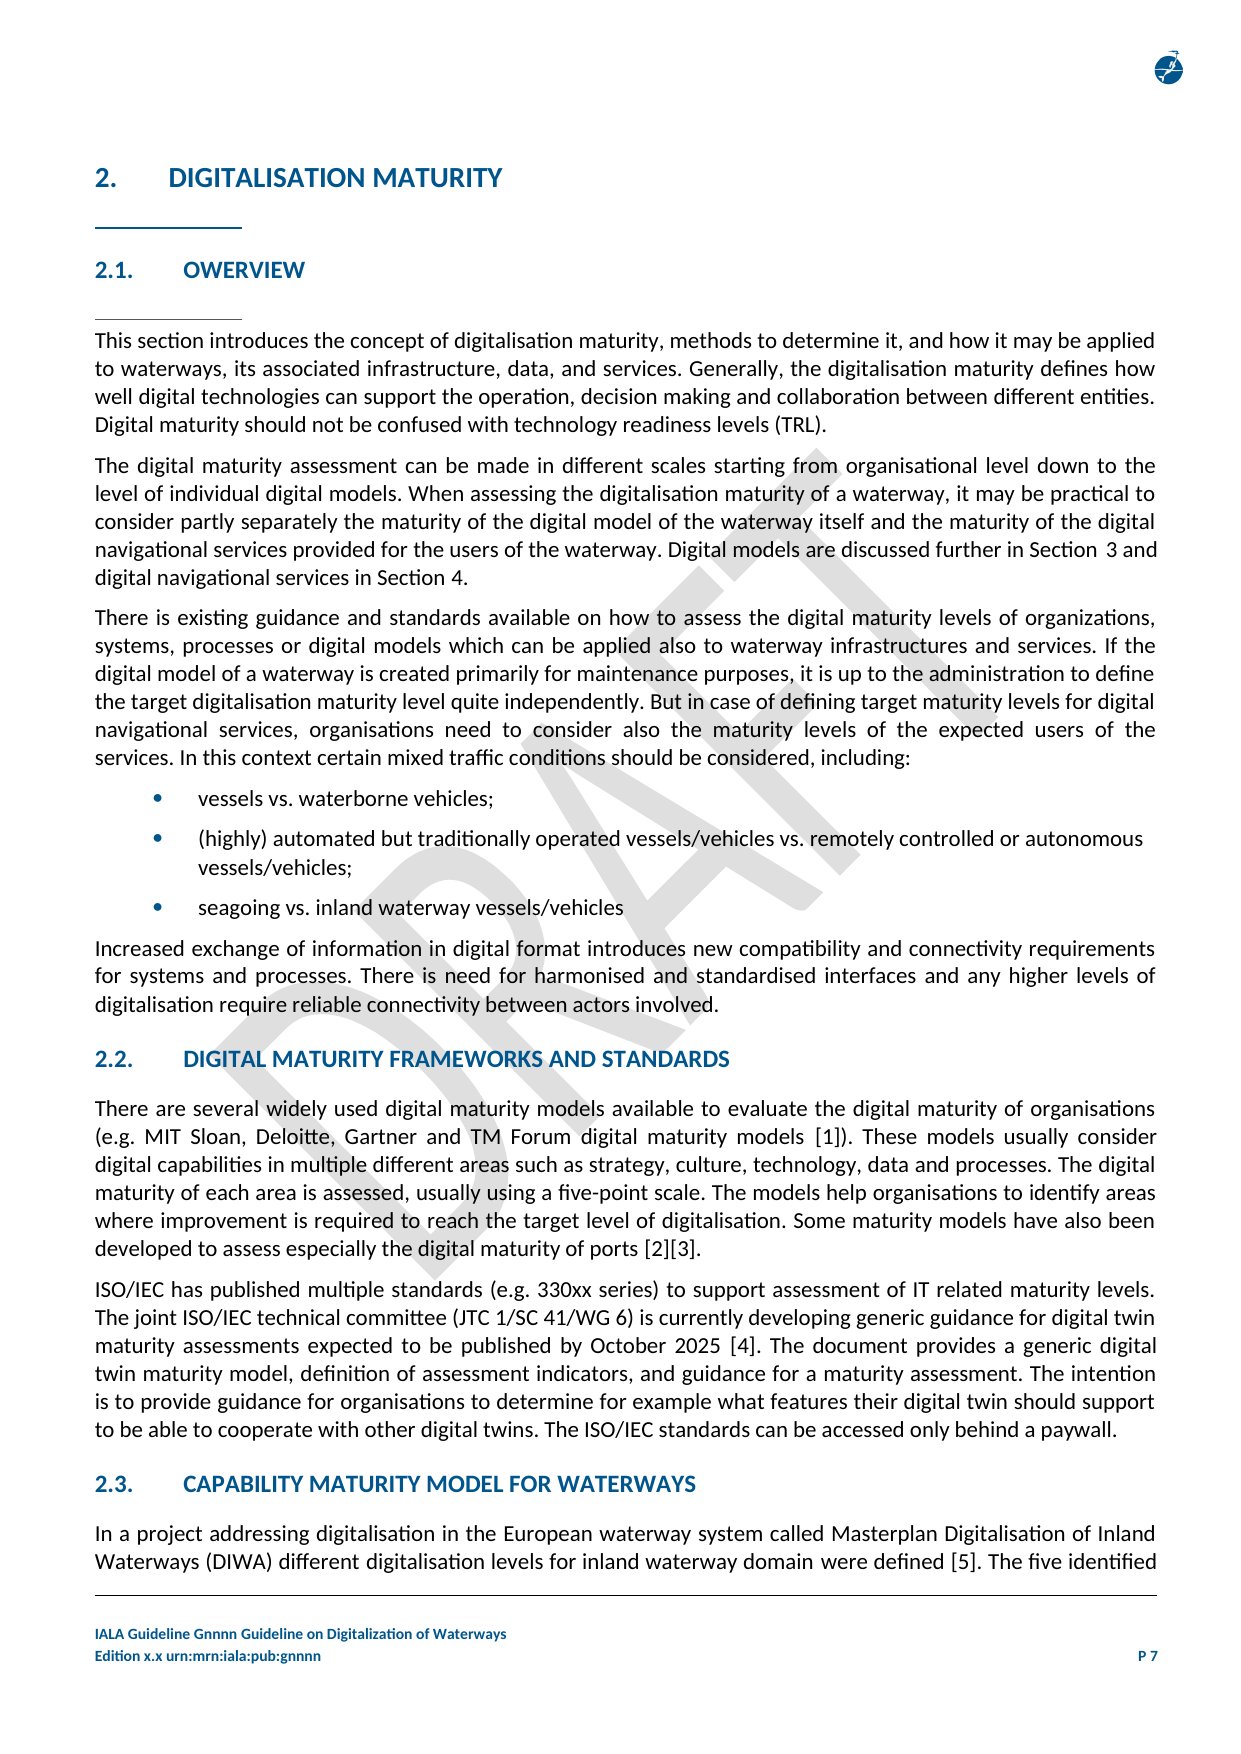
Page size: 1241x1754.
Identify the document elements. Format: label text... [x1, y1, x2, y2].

subtitle Digitalisation Maturity [94, 159, 1157, 195]
text vessels vs. waterborne vehicles; [153, 784, 1157, 812]
text The digital maturity assessment can be made in different scales starting from organisational level down to the level of individual digital models. When assessing the digitalisation maturity of a waterway, it may be practical to consider partly separately the maturity of the digital model of the waterway itself and the maturity of the digital navigational services provided for the users of the waterway. Digital models are discussed further in Section 3 and digital navigational services in Section 4. [94, 451, 1157, 591]
text Increased exchange of information in digital format introduces new compatibility and connectivity requirements for systems and processes. There is need for harmonised and standardised interfaces and any higher levels of digitalisation require reliable connectivity between actors involved. [94, 934, 1157, 1018]
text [94, 1519, 1157, 1575]
text ISO/IEC has published multiple standards (e.g. 330xx series) to support assessment of IT related maturity levels. The joint ISO/IEC technical committee (JTC 1/SC 41/WG 6) is currently developing generic guidance for digital twin maturity assessments expected to be published by October 2025 [4]. The document provides a generic digital twin maturity model, definition of assessment indicators, and guidance for a maturity assessment. The intention is to provide guidance for organisations to determine for example what features their digital twin should support to be able to cooperate with other digital twins. The ISO/IEC standards can be accessed only behind a paywall. [94, 1275, 1157, 1443]
text seagoing vs. inland waterway vessels/vehicles [153, 893, 1157, 921]
text There are several widely used digital maturity models available to evaluate the digital maturity of organisations (e.g. MIT Sloan, Deloitte, Gartner and TM Forum digital maturity models [1]). These models usually consider digital capabilities in multiple different areas such as strategy, culture, technology, data and processes. The digital maturity of each area is assessed, usually using a five-point scale. The models help organisations to identify areas where improvement is required to reach the target level of digitalisation. Some maturity models have also been developed to assess especially the digital maturity of ports [2][3]. [94, 1094, 1157, 1262]
text There is existing guidance and standards available on how to assess the digital maturity levels of organizations, systems, processes or digital models which can be applied also to waterway infrastructures and services. If the digital model of a waterway is created primarily for maintenance purposes, it is up to the administration to define the target digitalisation maturity level quite independently. But in case of defining target maturity levels for digital navigational services, organisations need to consider also the maturity levels of the expected users of the services. In this context certain mixed traffic conditions should be considered, including: [94, 603, 1157, 772]
subtitle Capability Maturity Model for Waterways [94, 1468, 1157, 1498]
text (highly) automated but traditionally operated vessels/vehicles vs. remotely controlled or autonomous vessels/vehicles; [153, 824, 1157, 881]
picture [1123, 0, 1241, 119]
subtitle Owerview [94, 254, 1157, 284]
subtitle Digital Maturity Frameworks and Standards [94, 1043, 1157, 1073]
text This section introduces the concept of digitalisation maturity, methods to determine it, and how it may be applied to waterways, its associated infrastructure, data, and services. Generally, the digitalisation maturity defines how well digital technologies can support the operation, decision making and collaboration between different entities. Digital maturity should not be confused with technology readiness levels (TRL). [94, 326, 1157, 438]
